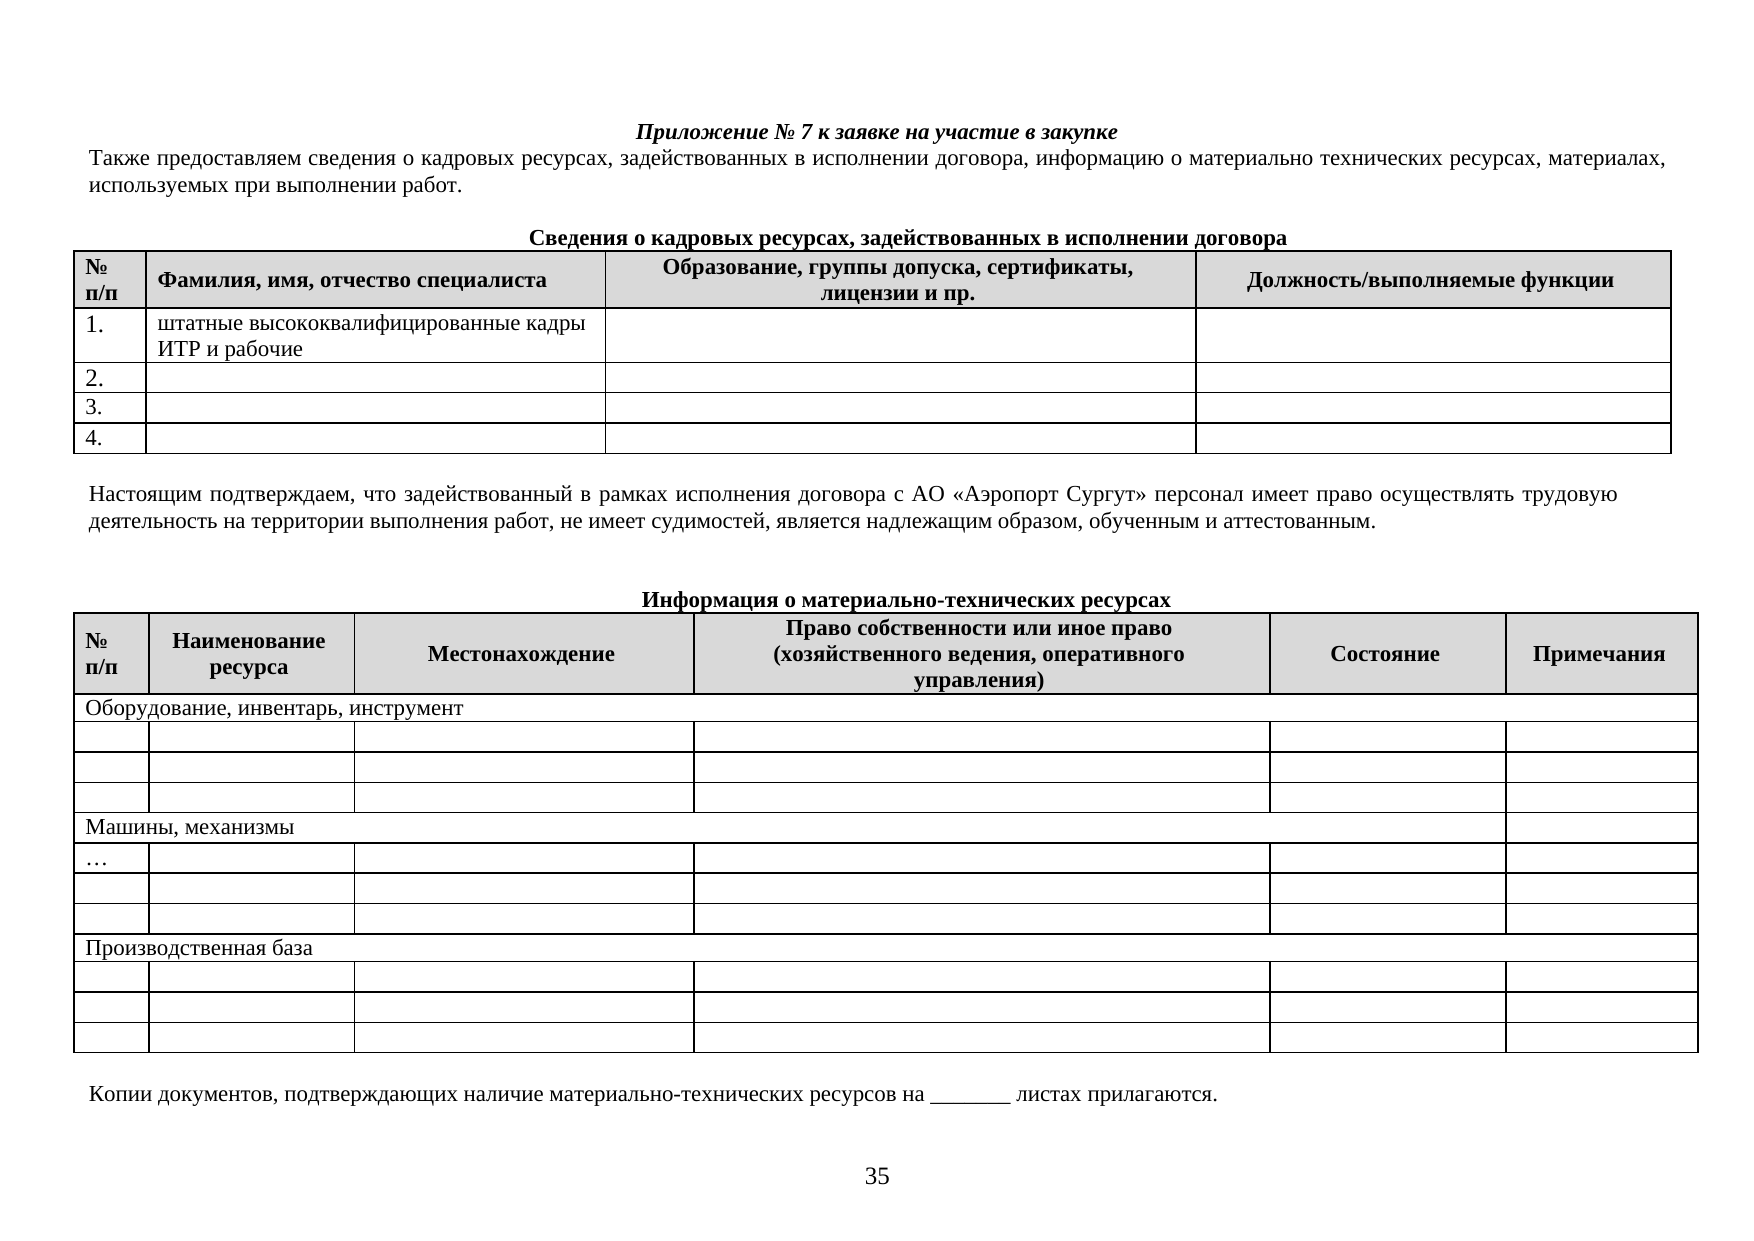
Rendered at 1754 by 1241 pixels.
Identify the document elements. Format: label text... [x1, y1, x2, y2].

table_cell … [75, 844, 148, 872]
table_cell [150, 904, 354, 933]
table_cell [150, 993, 354, 1021]
table_cell [606, 424, 1195, 452]
text Информация о материально-технических ресурсах [89, 586, 1665, 612]
table_cell [1271, 753, 1505, 781]
table_cell [1271, 1023, 1505, 1052]
table_header Примечания [1507, 614, 1697, 693]
table_cell [150, 783, 354, 812]
table_cell [150, 753, 354, 781]
table_cell [1271, 844, 1505, 872]
table_cell [1197, 309, 1670, 362]
table_cell [606, 363, 1195, 392]
table_cell [695, 844, 1269, 872]
table_cell [695, 904, 1269, 933]
table_cell Машины, механизмы [75, 813, 1505, 842]
table_header Фамилия, имя, отчество специалиста [147, 252, 605, 307]
table_cell [1507, 844, 1697, 872]
table_cell [1507, 753, 1697, 781]
table_cell [355, 1023, 693, 1052]
table_cell [150, 722, 354, 751]
table_cell 3. [75, 393, 145, 422]
table_cell [355, 753, 693, 781]
table_cell [1507, 722, 1697, 751]
table_cell [1271, 904, 1505, 933]
table_cell [355, 993, 693, 1021]
table_cell [150, 1023, 354, 1052]
table_cell [695, 1023, 1269, 1052]
table_cell [606, 309, 1195, 362]
table_cell [150, 962, 354, 991]
table_cell [75, 783, 148, 812]
text Настоящим подтверждаем, что задействованный в рамках исполнения договора с АО «Аэропорт Сургут» персонал имеет право осуществлять трудовую деятельность на территории выполнения работ, не имеет судимостей, является надлежащим образом, обученным и аттестованным. [89, 480, 1621, 533]
table_cell [1271, 962, 1505, 991]
table_cell [150, 874, 354, 903]
table_cell [75, 993, 148, 1021]
table_cell [75, 309, 145, 362]
table_cell [1271, 874, 1505, 903]
table_cell [355, 874, 693, 903]
table_cell [355, 904, 693, 933]
table_cell 4. [75, 424, 145, 452]
table_header Наименование ресурса [150, 614, 354, 693]
table_cell [1507, 904, 1697, 933]
table_cell [1507, 874, 1697, 903]
table_cell [1197, 363, 1670, 392]
table_cell [1507, 962, 1697, 991]
table_cell [355, 722, 693, 751]
table_cell [355, 962, 693, 991]
table_cell [695, 722, 1269, 751]
text Приложение № 7 к заявке на участие в закупке [89, 118, 1665, 144]
table_cell [75, 904, 148, 933]
table_cell [1507, 783, 1697, 812]
table_cell [1507, 993, 1697, 1021]
table_header Право собственности или иное право (хозяйственного ведения, оперативного управления) [695, 614, 1269, 693]
table_header Образование, группы допуска, сертификаты, лицензии и пр. [606, 252, 1195, 307]
table_cell [75, 962, 148, 991]
table_cell [355, 844, 693, 872]
table_cell [1507, 1023, 1697, 1052]
table_cell [695, 993, 1269, 1021]
table_cell [606, 393, 1195, 422]
table_cell [75, 722, 148, 751]
table_cell [695, 783, 1269, 812]
table_cell [75, 1023, 148, 1052]
table_cell [75, 874, 148, 903]
table_cell [75, 363, 145, 392]
table_header Состояние [1271, 614, 1505, 693]
text Копии документов, подтверждающих наличие материально-технических ресурсов на _______ листах прилагаются. [89, 1080, 1665, 1106]
table_cell [147, 424, 605, 452]
table_header Должность/выполняемые функции [1197, 252, 1670, 307]
table_cell [150, 844, 354, 872]
table_cell [147, 363, 605, 392]
text Сведения о кадровых ресурсах, задействованных в исполнении договора [89, 223, 1669, 250]
table_header № п/п [75, 614, 148, 693]
table_cell Оборудование, инвентарь, инструмент [75, 695, 1697, 721]
table_cell [75, 753, 148, 781]
table_cell [1197, 424, 1670, 452]
text Также предоставляем сведения о кадровых ресурсах, задействованных в исполнении договора, информацию о материально технических ресурсах, материалах, используемых при выполнении работ. [89, 144, 1669, 197]
table_cell [147, 393, 605, 422]
table_cell [695, 753, 1269, 781]
table_cell Производственная база [75, 935, 1697, 961]
table_cell [1197, 393, 1670, 422]
table_cell [1271, 993, 1505, 1021]
table_cell [355, 783, 693, 812]
table_header № п/п [75, 252, 145, 307]
table_cell [1271, 783, 1505, 812]
table_header Местонахождение [355, 614, 693, 693]
table_cell штатные высококвалифицированные кадры ИТР и рабочие [147, 309, 605, 362]
table_cell [695, 962, 1269, 991]
table_cell [1507, 813, 1697, 842]
table_cell [695, 874, 1269, 903]
table_cell [1271, 722, 1505, 751]
